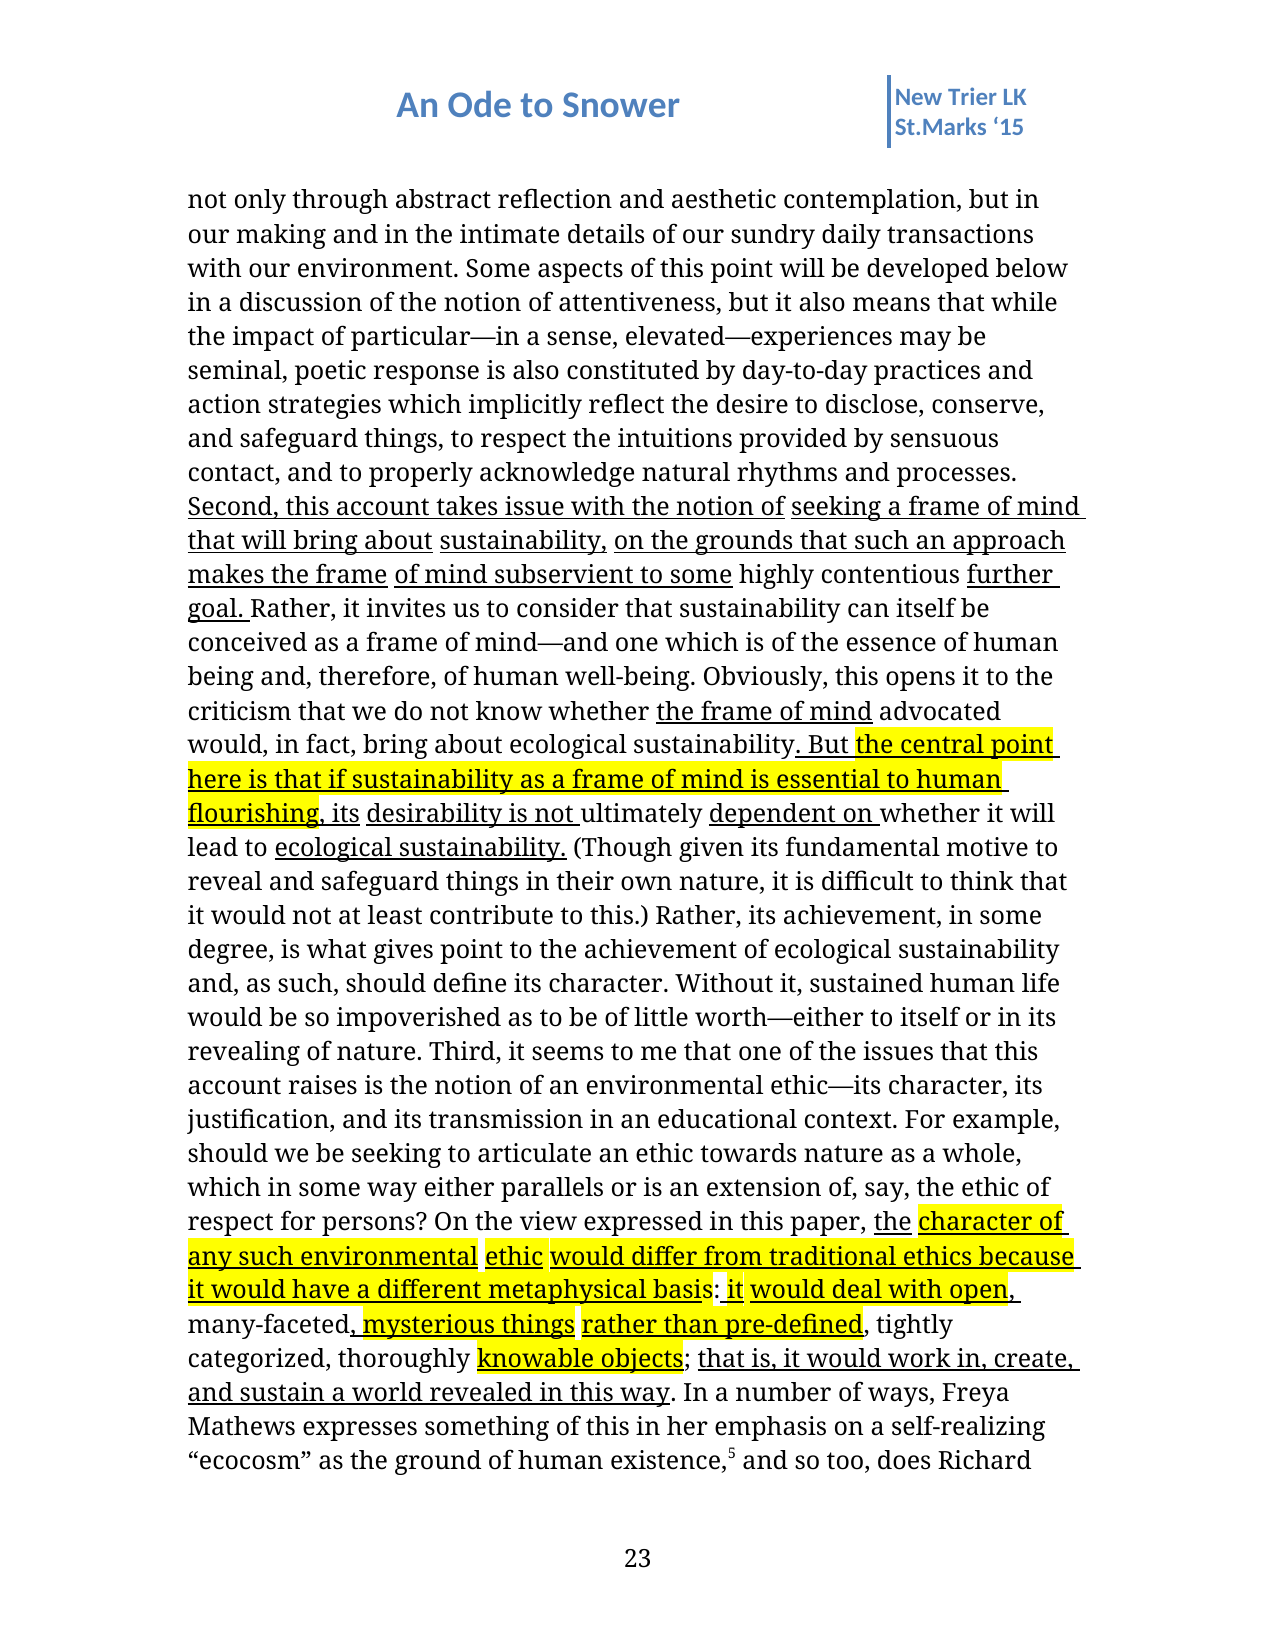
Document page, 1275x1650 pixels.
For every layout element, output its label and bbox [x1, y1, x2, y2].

text [187, 182, 1087, 1477]
